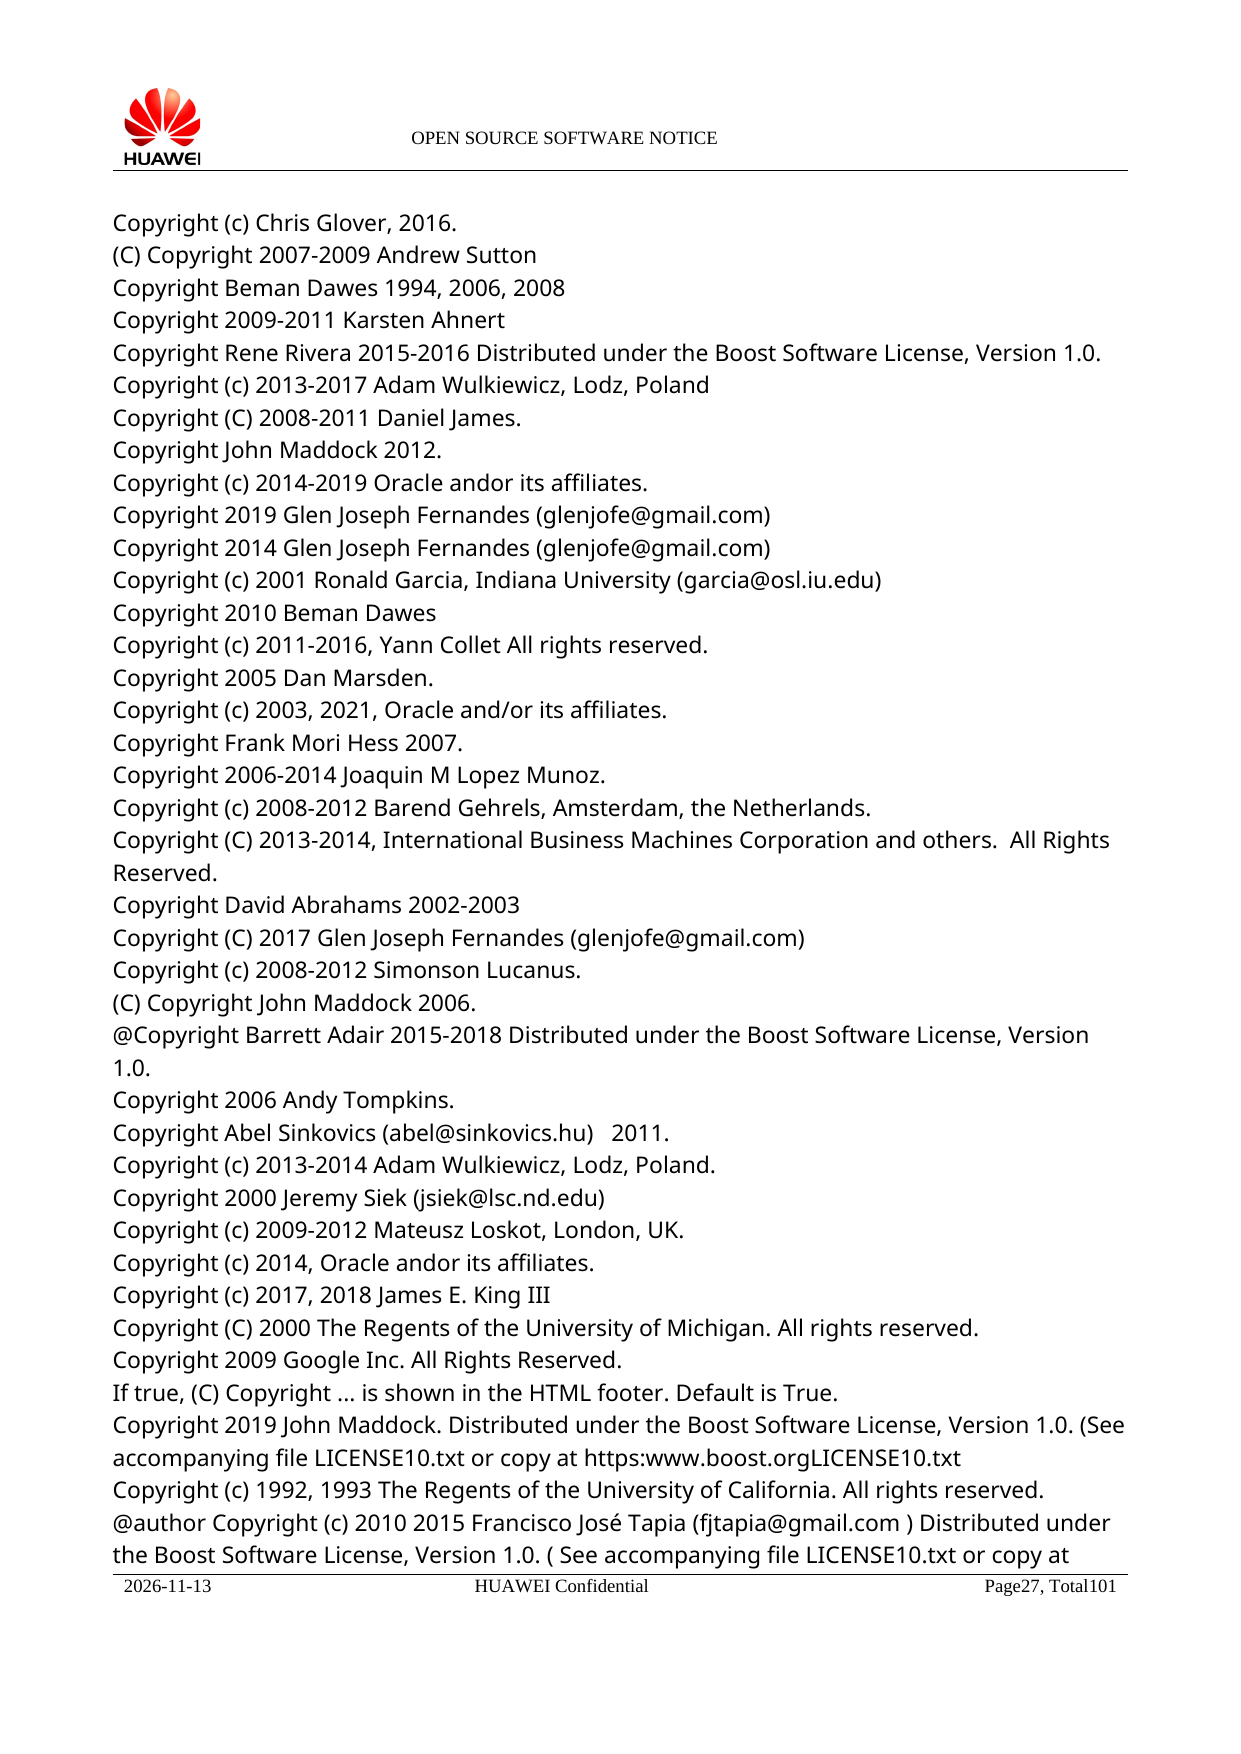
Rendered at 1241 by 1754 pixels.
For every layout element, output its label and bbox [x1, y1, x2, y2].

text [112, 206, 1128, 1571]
picture [124, 88, 201, 165]
